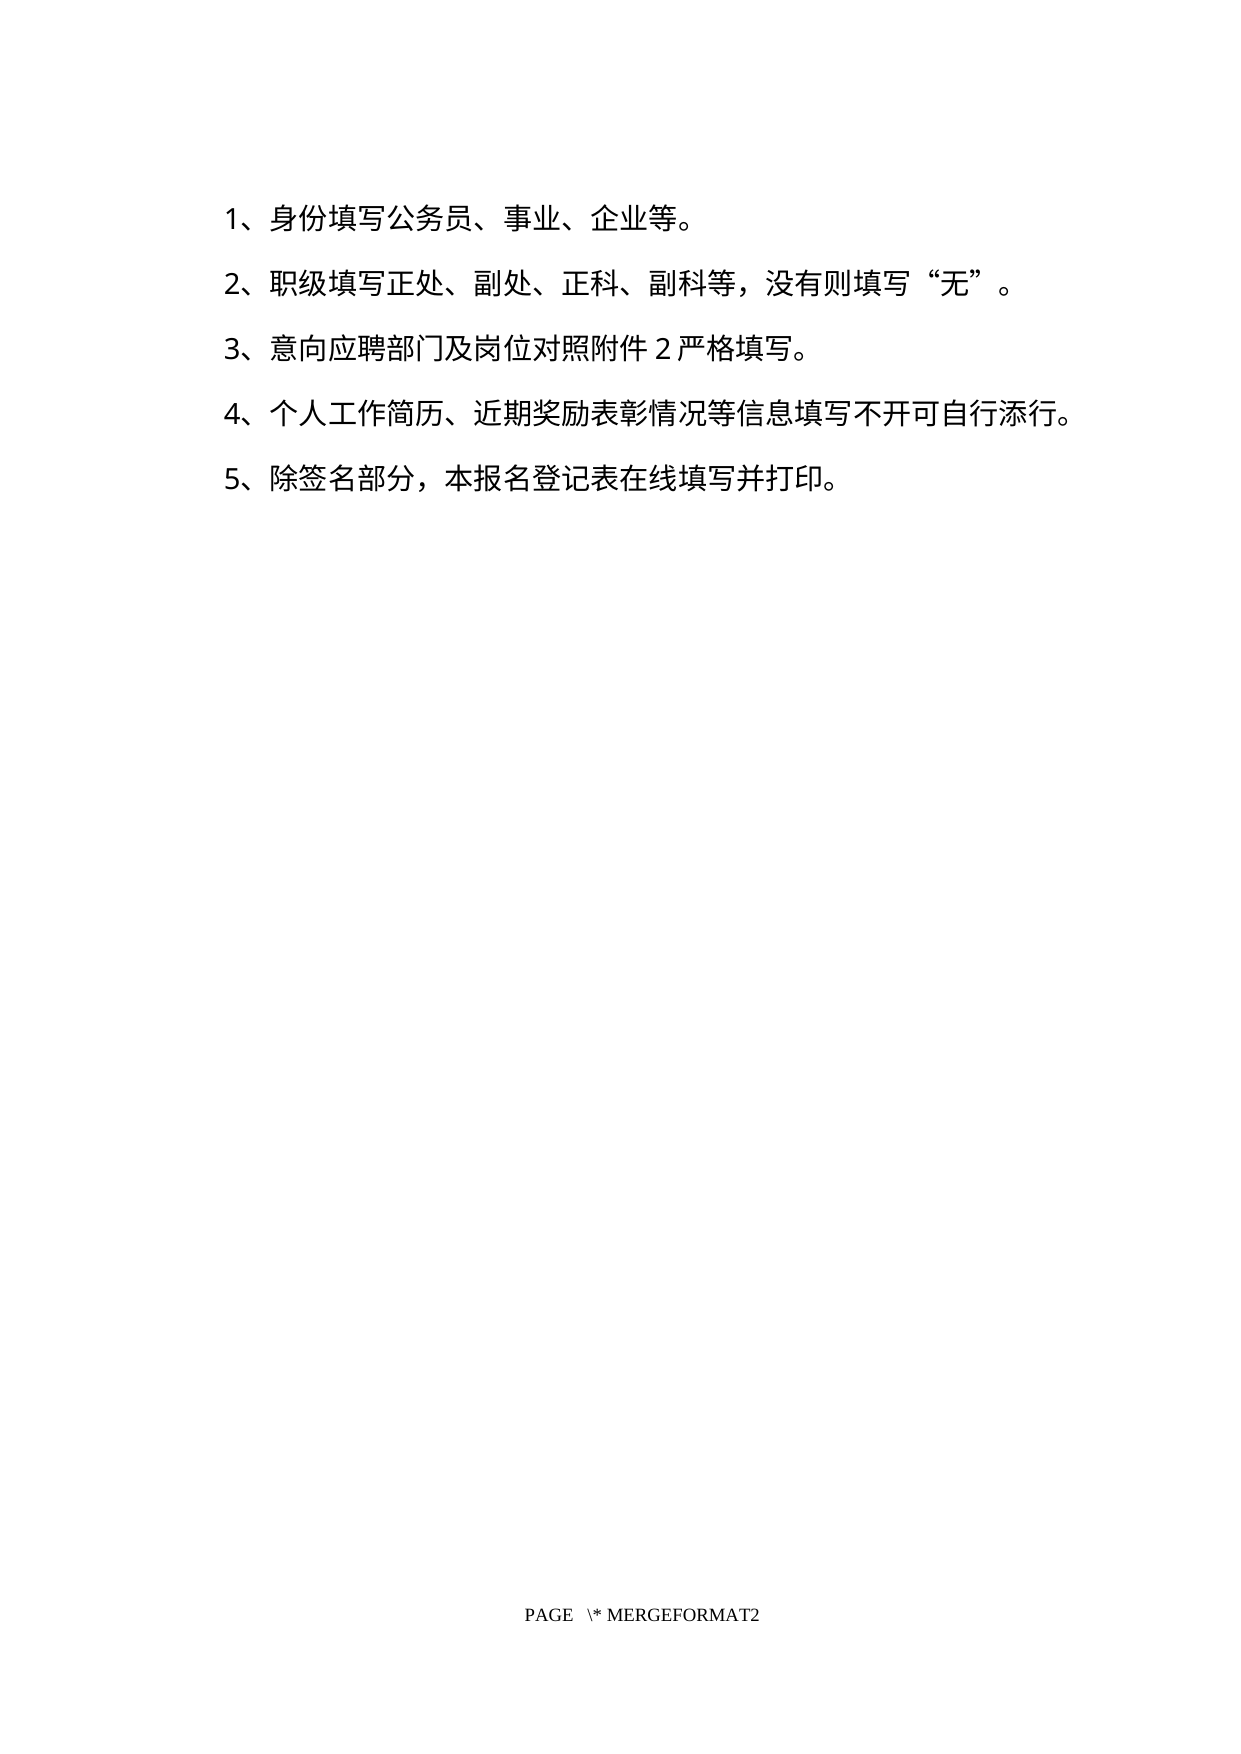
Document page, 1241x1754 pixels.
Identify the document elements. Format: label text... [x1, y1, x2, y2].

text 5、除签名部分，本报名登记表在线填写并打印。 [165, 444, 1075, 509]
text 2、职级填写正处、副处、正科、副科等，没有则填写“无”。 [165, 249, 1075, 314]
text 3、意向应聘部门及岗位对照附件2严格填写。 [165, 314, 1075, 379]
text 1、身份填写公务员、事业、企业等。 [165, 184, 1075, 249]
text 4、个人工作简历、近期奖励表彰情况等信息填写不开可自行添行。 [165, 379, 1075, 444]
